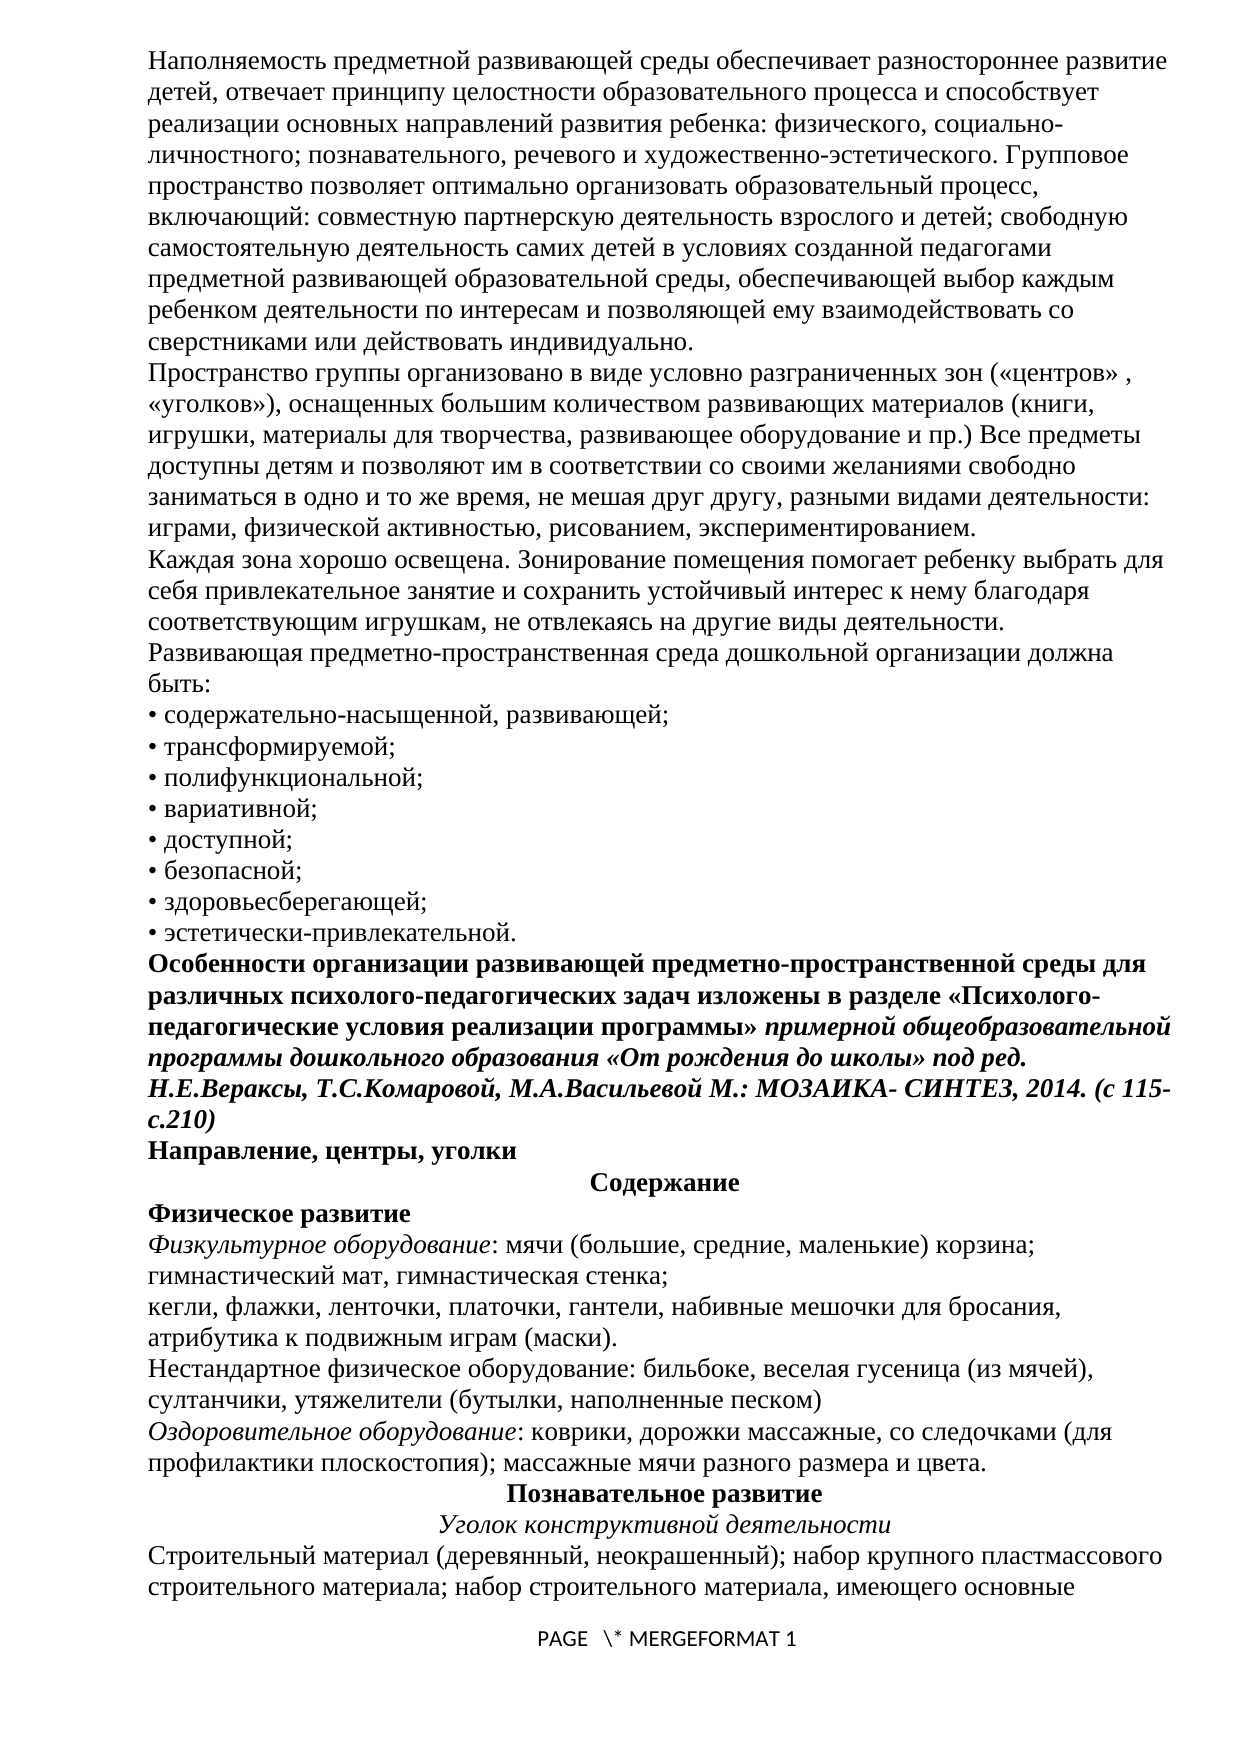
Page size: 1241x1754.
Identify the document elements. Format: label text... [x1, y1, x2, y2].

text • безопасной; [148, 854, 1181, 885]
text Познавательное развитие [148, 1477, 1181, 1508]
text • здоровьесберегающей; [148, 885, 1181, 916]
text Оздоровительное оборудование: коврики, дорожки массажные, со следочками (для профилактики плоскостопия); массажные мячи разного размера и цвета. [148, 1415, 1181, 1477]
text Физическое развитие [148, 1197, 1181, 1228]
text Наполняемость предметной развивающей среды обеспечивает разностороннее развитие детей, отвечает принципу целостности образовательного процесса и способствует реализации основных направлений развития ребенка: физического, социально-личностного; познавательного, речевого и художественно-эстетического. Групповое пространство позволяет оптимально организовать образовательный процесс, включающий: совместную партнерскую деятельность взрослого и детей; свободную самостоятельную деятельность самих детей в условиях созданной педагогами предметной развивающей образовательной среды, обеспечивающей выбор каждым ребенком деятельности по интересам и позволяющей ему взаимодействовать со сверстниками или действовать индивидуально. [148, 44, 1181, 356]
text Нестандартное физическое оборудование: бильбоке, веселая гусеница (из мячей), султанчики, утяжелители (бутылки, наполненные песком) [148, 1352, 1181, 1415]
text Особенности организации развивающей предметно-пространственной среды для различных психолого-педагогических задач изложены в разделе «Психолого-педагогические условия реализации программы» примерной общеобразовательной программы дошкольного образования «От рождения до школы» под ред. Н.Е.Вераксы, Т.С.Комаровой, М.А.Васильевой М.: МОЗАИКА- СИНТЕЗ, 2014. (с 115- с.210) [148, 948, 1181, 1134]
text Направление, центры, уголки [148, 1134, 1181, 1166]
text • содержательно-насыщенной, развивающей; [148, 698, 1181, 729]
text Физкультурное оборудование: мячи (большие, средние, маленькие) корзина; гимнастический мат, гимнастическая стенка; [148, 1228, 1181, 1290]
text Уголок конструктивной деятельности [148, 1508, 1181, 1539]
text • вариативной; [148, 792, 1181, 823]
text кегли, флажки, ленточки, платочки, гантели, набивные мешочки для бросания, атрибутика к подвижным играм (маски). [148, 1290, 1181, 1352]
text • полифункциональной; [148, 761, 1181, 792]
text • эстетически-привлекательной. [148, 916, 1181, 948]
text Пространство группы организовано в виде условно разграниченных зон («центров» , «уголков»), оснащенных большим количеством развивающих материалов (книги, игрушки, материалы для творчества, развивающее оборудование и пр.) Все предметы доступны детям и позволяют им в соответствии со своими желаниями свободно заниматься в одно и то же время, не мешая друг другу, разными видами деятельности: играми, физической активностью, рисованием, экспериментированием. [148, 356, 1181, 543]
text Развивающая предметно-пространственная среда дошкольной организации должна быть: [148, 636, 1181, 698]
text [148, 1539, 1181, 1602]
text • доступной; [148, 823, 1181, 854]
text Содержание [148, 1166, 1181, 1197]
text • трансформируемой; [148, 729, 1181, 761]
text Каждая зона хорошо освещена. Зонирование помещения помогает ребенку выбрать для себя привлекательное занятие и сохранить устойчивый интерес к нему благодаря соответствующим игрушкам, не отвлекаясь на другие виды деятельности. [148, 543, 1181, 636]
